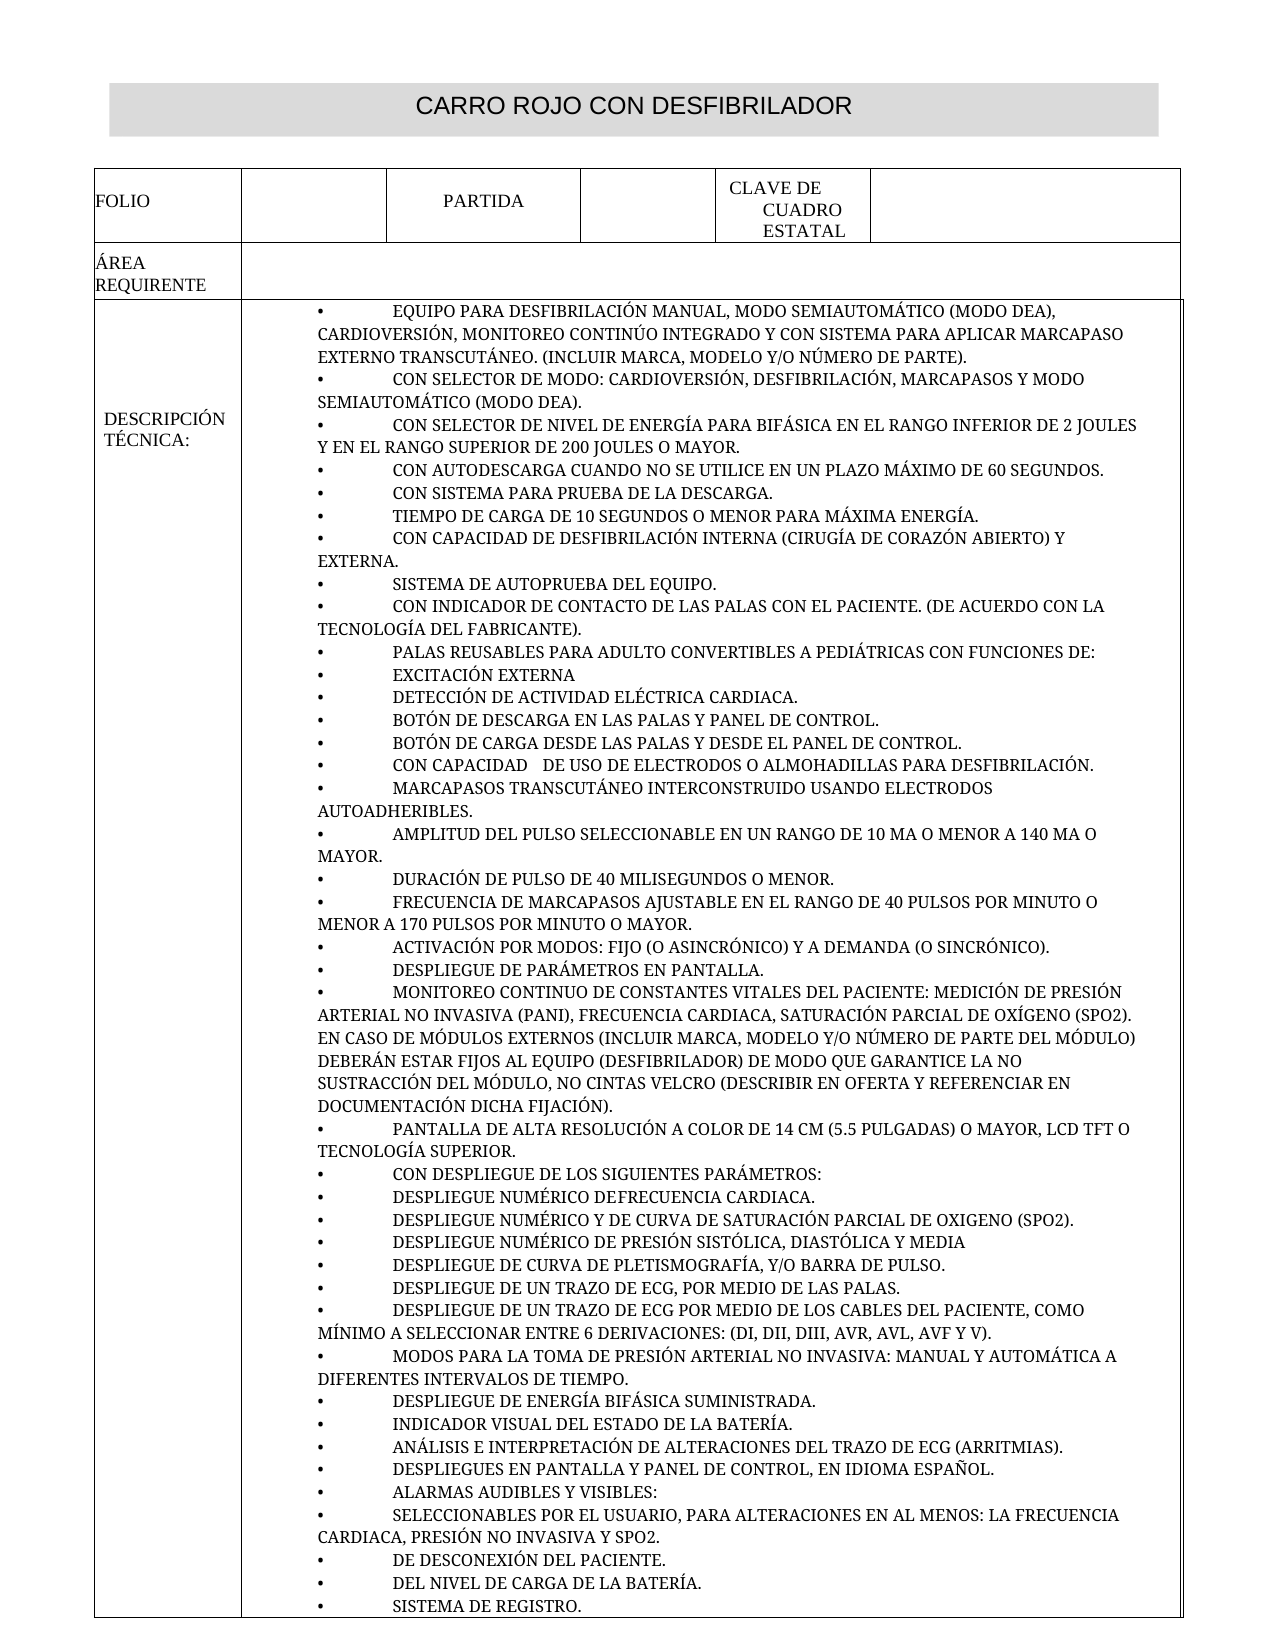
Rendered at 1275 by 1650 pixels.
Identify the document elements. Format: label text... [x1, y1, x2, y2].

table_header [242, 169, 386, 242]
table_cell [95, 300, 241, 1617]
table_header [871, 169, 1180, 242]
table_header FOLIO [95, 169, 241, 242]
table_header CLAVE DE CUADRO ESTATAL [716, 169, 870, 242]
table_cell ÁREA REQUIRENTE [95, 243, 241, 299]
table_cell [242, 243, 1180, 299]
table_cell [242, 300, 1180, 1617]
table_header [581, 169, 715, 242]
table_header PARTIDA [387, 169, 580, 242]
